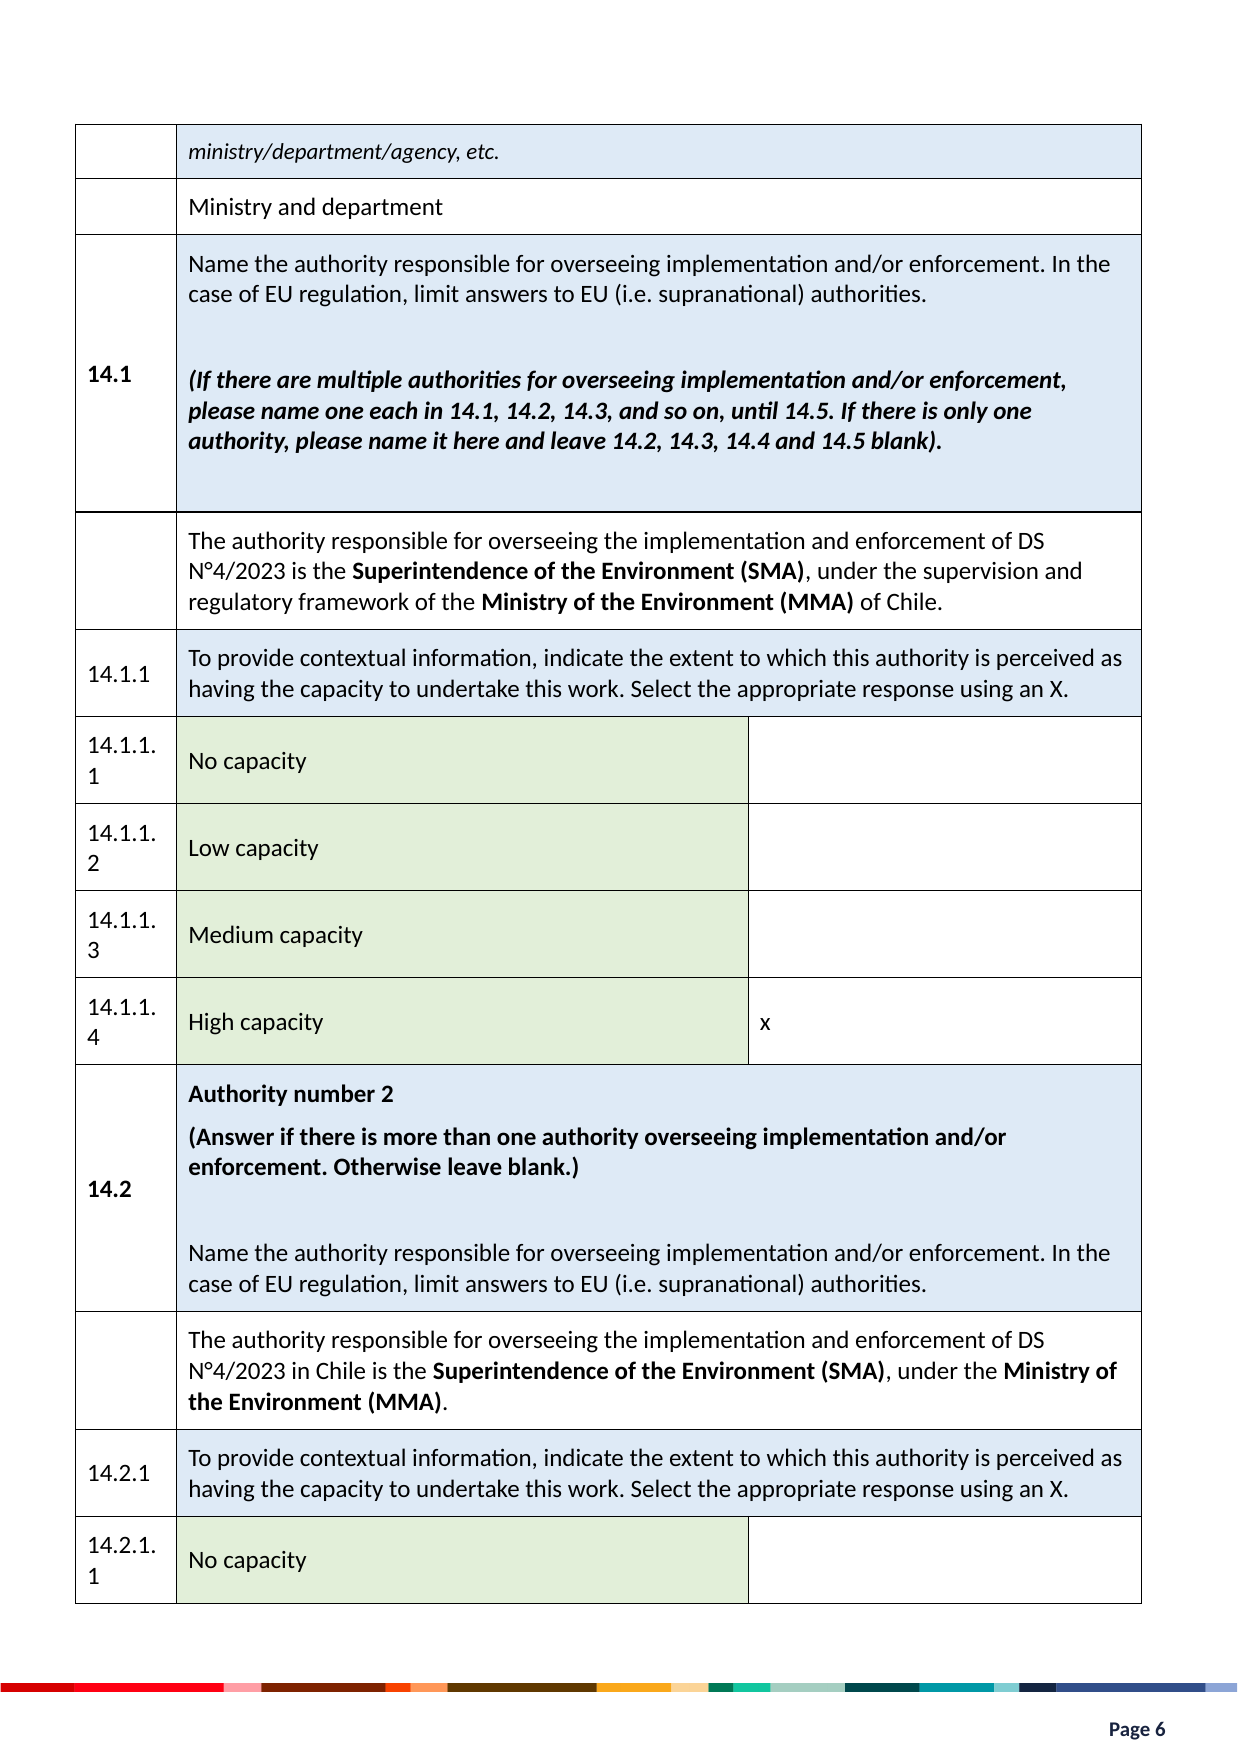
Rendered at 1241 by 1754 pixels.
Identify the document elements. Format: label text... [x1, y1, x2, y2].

table_cell 14.1.1.4 [76, 978, 176, 1064]
table_cell To provide contextual information, indicate the extent to which this authority is perceived as having the capacity to undertake this work. Select the appropriate response using an X. [177, 630, 1141, 716]
table_cell 14.1 [76, 235, 176, 511]
table_cell Medium capacity [177, 891, 748, 977]
table_cell High capacity [177, 978, 748, 1064]
table_cell 13 [76, 125, 176, 178]
table_cell No capacity [177, 717, 748, 803]
table_cell [76, 1312, 176, 1429]
table_cell No capacity [177, 1517, 748, 1603]
table_cell 14.2.1.1 [76, 1517, 176, 1603]
table_cell 14.1.1.2 [76, 804, 176, 890]
table_cell To provide contextual information, indicate the extent to which this authority is perceived as having the capacity to undertake this work. Select the appropriate response using an X. [177, 1430, 1141, 1516]
table_cell Name the authority responsible for overseeing implementation and/or enforcement. In the case of EU regulation, limit answers to EU (i.e. supranational) authorities. (If there are multiple authorities for overseeing implementation and/or enforcement, please name one each in 14.1, 14.2, 14.3, and so on, until 14.5. If there is only one authority, please name it here and leave 14.2, 14.3, 14.4 and 14.5 blank). [177, 235, 1141, 511]
table_cell Authority number 2 (Answer if there is more than one authority overseeing implementation and/or enforcement. Otherwise leave blank.) Name the authority responsible for overseeing implementation and/or enforcement. In the case of EU regulation, limit answers to EU (i.e. supranational) authorities. [177, 1065, 1141, 1311]
table_cell The authority responsible for overseeing the implementation and enforcement of DS N°4/2023 is the Superintendence of the Environment (SMA), under the supervision and regulatory framework of the Ministry of the Environment (MMA) of Chile. [177, 513, 1141, 629]
table_cell x [749, 978, 1141, 1064]
table_cell 14.1.1.1 [76, 717, 176, 803]
table_cell [76, 513, 176, 629]
table_cell Ministry and department [177, 179, 1141, 234]
table_cell Low capacity [177, 804, 748, 890]
table_cell [749, 1517, 1141, 1603]
table_cell 14.1.1.3 [76, 891, 176, 977]
table_cell 14.2.1 [76, 1430, 176, 1516]
table_cell [76, 179, 176, 234]
table_cell [749, 891, 1141, 977]
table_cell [177, 125, 1141, 178]
table_cell 14.2 [76, 1065, 176, 1311]
table_cell The authority responsible for overseeing the implementation and enforcement of DS N°4/2023 in Chile is the Superintendence of the Environment (SMA), under the Ministry of the Environment (MMA). [177, 1312, 1141, 1429]
table_cell [749, 717, 1141, 803]
table_cell 14.1.1 [76, 630, 176, 716]
table_cell [749, 804, 1141, 890]
picture [0, 1683, 1236, 1692]
